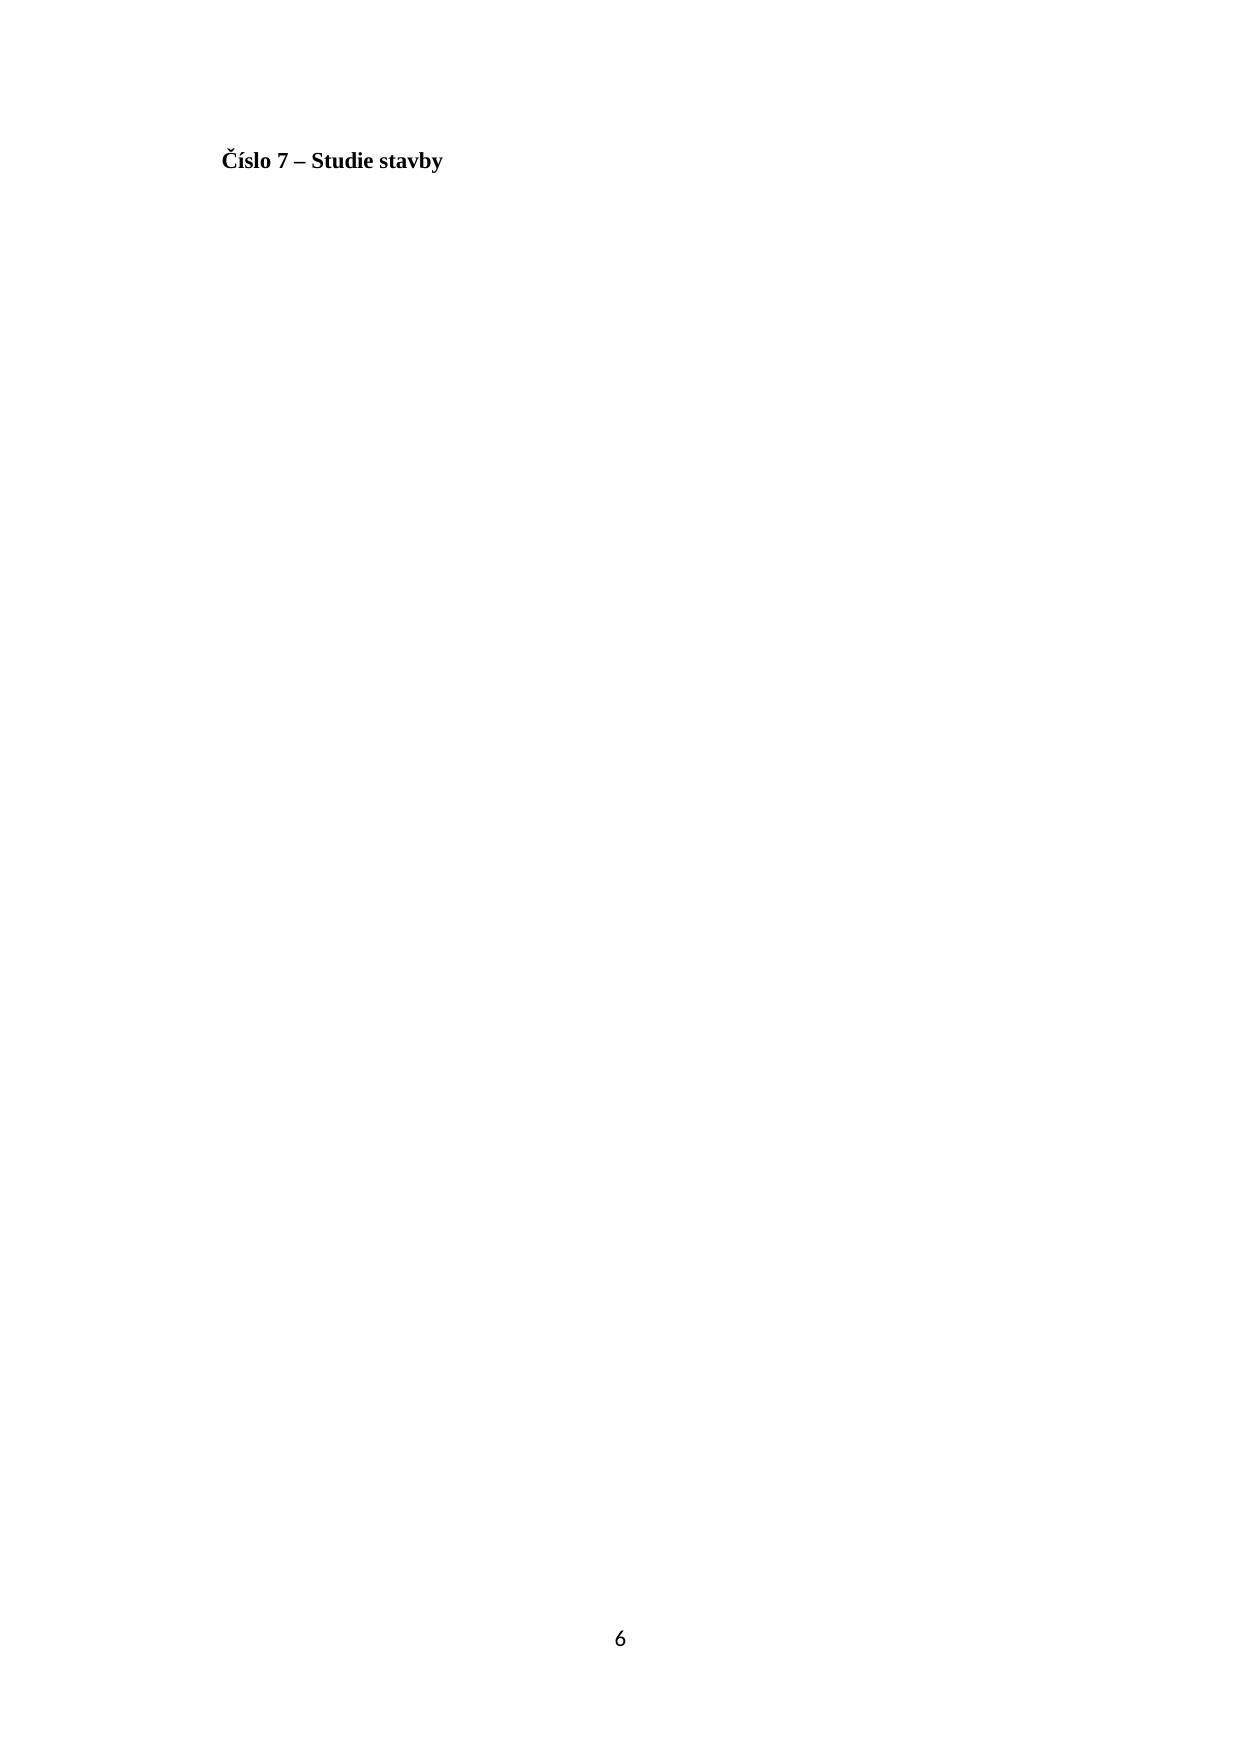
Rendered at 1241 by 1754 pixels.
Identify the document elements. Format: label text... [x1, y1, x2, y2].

text Číslo 7 – Studie stavby [221, 148, 1093, 174]
